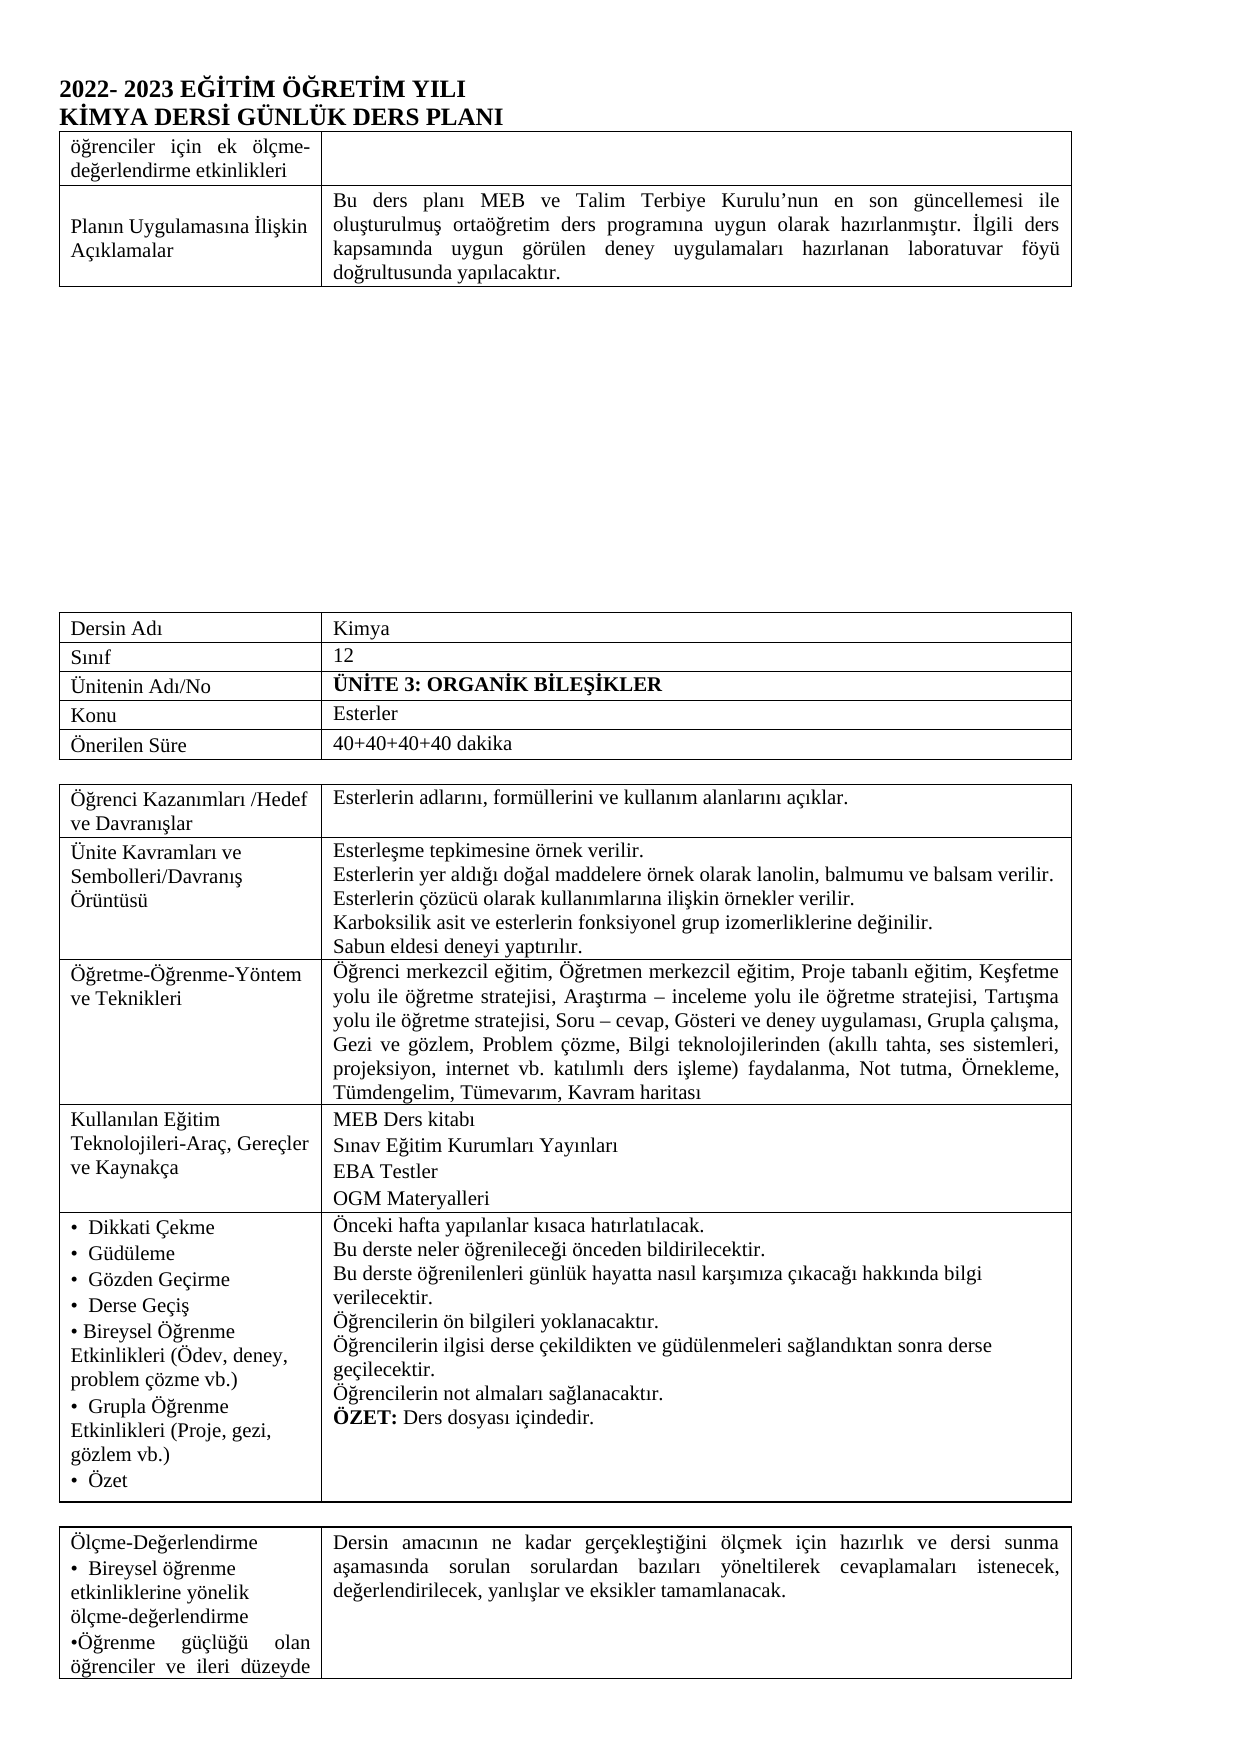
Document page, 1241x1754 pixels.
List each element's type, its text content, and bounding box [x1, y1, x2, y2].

table_cell Sınıf [60, 643, 321, 671]
table_header Öğrenci Kazanımları /Hedef ve Davranışlar [60, 785, 321, 837]
table_header Esterlerin adlarını, formüllerini ve kullanım alanlarını açıklar. [322, 785, 1071, 837]
table_cell • Dikkati Çekme • Güdüleme • Gözden Geçirme • Derse Geçiş • Bireysel Öğrenme Etkinlikleri (Ödev, deney, problem çözme vb.) • Grupla Öğrenme Etkinlikleri (Proje, gezi, gözlem vb.) • Özet [60, 1213, 321, 1501]
table_cell ÜNİTE 3: ORGANİK BİLEŞİKLER [322, 672, 1071, 700]
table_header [60, 132, 321, 184]
table_cell Esterleşme tepkimesine örnek verilir. Esterlerin yer aldığı doğal maddelere örnek olarak lanolin, balmumu ve balsam verilir. Esterlerin çözücü olarak kullanımlarına ilişkin örnekler verilir. Karboksilik asit ve esterlerin fonksiyonel grup izomerliklerine değinilir. Sabun eldesi deneyi yaptırılır. [322, 838, 1071, 958]
table_cell Ünitenin Adı/No [60, 672, 321, 700]
table_cell Kullanılan Eğitim Teknolojileri-Araç, Gereçler ve Kaynakça [60, 1105, 321, 1212]
table_cell Bu ders planı MEB ve Talim Terbiye Kurulu’nun en son güncellemesi ile oluşturulmuş ortaöğretim ders programına uygun olarak hazırlanmıştır. İlgili ders kapsamında uygun görülen deney uygulamaları hazırlanan laboratuvar föyü doğrultusunda yapılacaktır. [322, 186, 1071, 286]
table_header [322, 1528, 1071, 1678]
table_cell Planın Uygulamasına İlişkin Açıklamalar [60, 186, 321, 286]
table_cell Konu [60, 701, 321, 729]
table_cell Ünite Kavramları ve Sembolleri/Davranış Örüntüsü [60, 838, 321, 958]
table_header Dersin Adı [60, 613, 321, 642]
table_cell MEB Ders kitabı Sınav Eğitim Kurumları Yayınları EBA Testler OGM Materyalleri [322, 1105, 1071, 1212]
table_cell Öğretme-Öğrenme-Yöntem ve Teknikleri [60, 960, 321, 1104]
table_cell Esterler [322, 701, 1071, 729]
table_cell Önerilen Süre [60, 730, 321, 759]
table_header Kimya [322, 613, 1071, 642]
table_cell Önceki hafta yapılanlar kısaca hatırlatılacak. Bu derste neler öğrenileceği önceden bildirilecektir. Bu derste öğrenilenleri günlük hayatta nasıl karşımıza çıkacağı hakkında bilgi verilecektir. Öğrencilerin ön bilgileri yoklanacaktır. Öğrencilerin ilgisi derse çekildikten ve güdülenmeleri sağlandıktan sonra derse geçilecektir. Öğrencilerin not almaları sağlanacaktır. ÖZET: Ders dosyası içindedir. [322, 1213, 1071, 1501]
table_cell 12 [322, 643, 1071, 671]
table_cell Öğrenci merkezcil eğitim, Öğretmen merkezcil eğitim, Proje tabanlı eğitim, Keşfetme yolu ile öğretme stratejisi, Araştırma – inceleme yolu ile öğretme stratejisi, Tartışma yolu ile öğretme stratejisi, Soru – cevap, Gösteri ve deney uygulaması, Grupla çalışma, Gezi ve gözlem, Problem çözme, Bilgi teknolojilerinden (akıllı tahta, ses sistemleri, projeksiyon, internet vb. katılımlı ders işleme) faydalanma, Not tutma, Örnekleme, Tümdengelim, Tümevarım, Kavram haritası [322, 960, 1071, 1104]
table_cell 40+40+40+40 dakika [322, 730, 1071, 759]
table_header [60, 1528, 321, 1678]
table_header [322, 132, 1071, 184]
